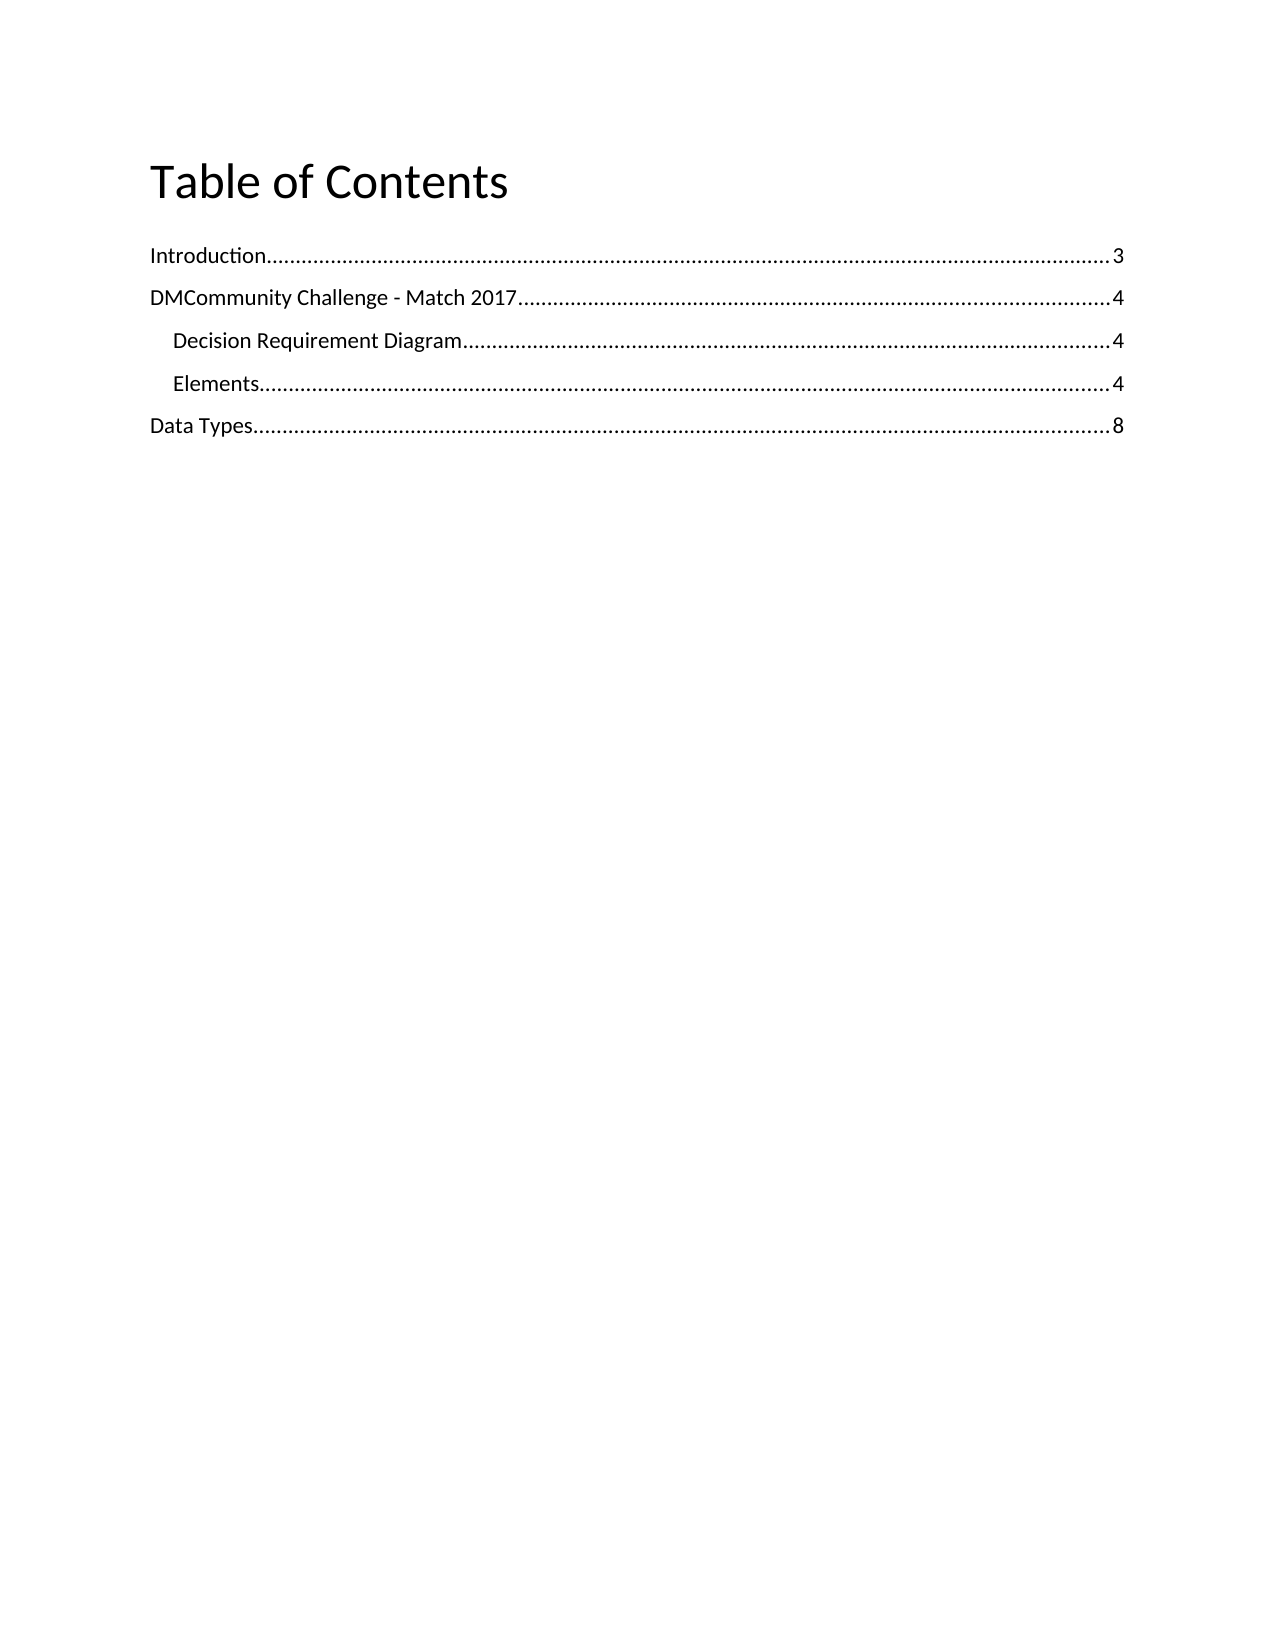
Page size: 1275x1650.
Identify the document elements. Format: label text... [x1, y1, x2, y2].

text DMCommunity Challenge - Match 2017 4 [150, 283, 1125, 312]
text Decision Requirement Diagram 4 [173, 326, 1125, 354]
text Table of Contents [150, 150, 1125, 211]
text Introduction 3 [150, 241, 1125, 269]
text Elements 4 [173, 369, 1125, 397]
text Data Types 8 [150, 411, 1125, 439]
